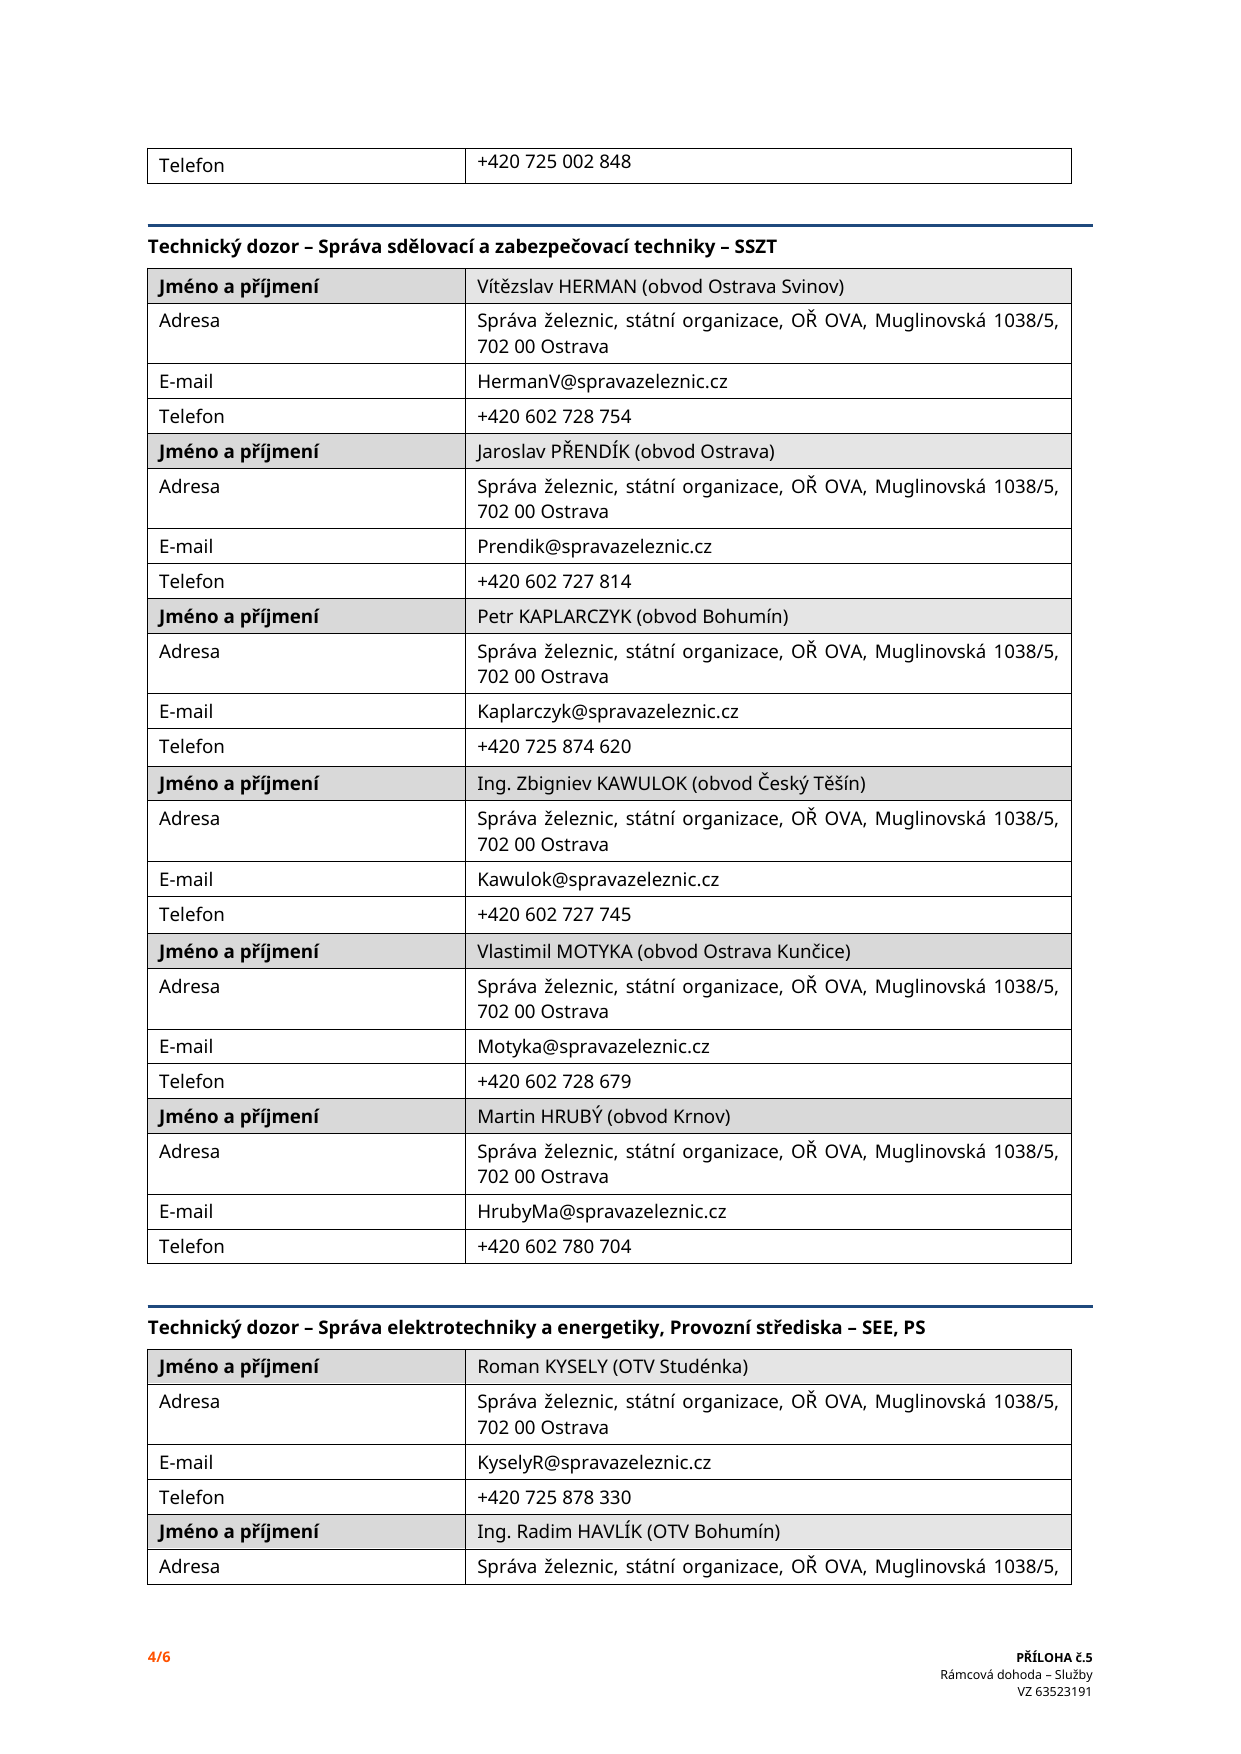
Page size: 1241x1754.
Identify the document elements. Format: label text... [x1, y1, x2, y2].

table_cell E-mail [148, 1445, 465, 1479]
text Technický dozor – Správa elektrotechniky a energetiky, Provozní střediska – SEE, PS [148, 1308, 1093, 1340]
table_cell HrubyMa@spravazeleznic.cz [466, 1195, 1071, 1228]
table_cell Adresa [148, 1385, 465, 1444]
table_cell Jméno a příjmení [148, 934, 465, 968]
table_cell Telefon [148, 1480, 465, 1514]
table_cell +420 602 728 679 [466, 1064, 1071, 1098]
table_cell Správa železnic, státní organizace, OŘ OVA, Muglinovská 1038/5, 702 00 Ostrava [466, 969, 1071, 1028]
table_header Roman KYSELY (OTV Studénka) [466, 1350, 1071, 1383]
table_header Jméno a příjmení [148, 1350, 465, 1383]
table_cell Správa železnic, státní organizace, OŘ OVA, Muglinovská 1038/5, 702 00 Ostrava [466, 469, 1071, 528]
table_cell Telefon [148, 1064, 465, 1098]
table_cell E-mail [148, 1030, 465, 1063]
table_cell +420 602 728 754 [466, 399, 1071, 433]
table_cell Správa železnic, státní organizace, OŘ OVA, Muglinovská 1038/5, 702 00 Ostrava [466, 634, 1071, 693]
table_cell Adresa [148, 801, 465, 861]
table_cell Telefon [148, 399, 465, 433]
table_cell E-mail [148, 529, 465, 563]
table_cell Kaplarczyk@spravazeleznic.cz [466, 694, 1071, 728]
table_cell Jméno a příjmení [148, 434, 465, 468]
table_cell Jaroslav PŘENDÍK (obvod Ostrava) [466, 434, 1071, 468]
table_cell Telefon [148, 1230, 465, 1263]
table_cell KyselyR@spravazeleznic.cz [466, 1445, 1071, 1479]
table_cell E-mail [148, 694, 465, 728]
table_cell Kawulok@spravazeleznic.cz [466, 862, 1071, 896]
table_cell E-mail [148, 862, 465, 896]
table_cell Telefon [148, 564, 465, 598]
table_cell Adresa [148, 1134, 465, 1193]
table_cell Vlastimil MOTYKA (obvod Ostrava Kunčice) [466, 934, 1071, 968]
table_cell Jméno a příjmení [148, 1099, 465, 1133]
table_cell +420 602 727 745 [466, 897, 1071, 933]
table_cell Adresa [148, 1550, 465, 1583]
table_cell Ing. Zbigniev KAWULOK (obvod Český Těšín) [466, 767, 1071, 800]
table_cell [466, 304, 1071, 363]
table_cell Adresa [148, 634, 465, 693]
table_cell Martin HRUBÝ (obvod Krnov) [466, 1099, 1071, 1133]
table_cell Adresa [148, 304, 465, 363]
table_cell +420 602 780 704 [466, 1230, 1071, 1263]
table_cell Telefon [148, 149, 465, 182]
table_cell E-mail [148, 1195, 465, 1228]
table_header Vítězslav HERMAN (obvod Ostrava Svinov) [466, 269, 1071, 303]
text Technický dozor – Správa sdělovací a zabezpečovací techniky – SSZT [148, 227, 1093, 259]
table_cell +420 602 727 814 [466, 564, 1071, 598]
table_cell E-mail [148, 364, 465, 398]
table_cell Motyka@spravazeleznic.cz [466, 1030, 1071, 1063]
table_cell Adresa [148, 469, 465, 528]
table_cell Správa železnic, státní organizace, OŘ OVA, Muglinovská 1038/5, 702 00 Ostrava [466, 1385, 1071, 1444]
table_cell Jméno a příjmení [148, 767, 465, 800]
table_cell +420 725 878 330 [466, 1480, 1071, 1514]
table_cell Petr KAPLARCZYK (obvod Bohumín) [466, 599, 1071, 633]
table_cell Jméno a příjmení [148, 599, 465, 633]
table_cell +420 725 002 848 [466, 149, 1071, 182]
table_cell Ing. Radim HAVLÍK (OTV Bohumín) [466, 1515, 1071, 1548]
table_cell Telefon [148, 897, 465, 933]
table_cell Jméno a příjmení [148, 1515, 465, 1548]
table_cell Správa železnic, státní organizace, OŘ OVA, Muglinovská 1038/5, 702 00 Ostrava [466, 801, 1071, 861]
table_cell Správa železnic, státní organizace, OŘ OVA, Muglinovská 1038/5, 702 00 Ostrava [466, 1134, 1071, 1193]
table_cell +420 725 874 620 [466, 729, 1071, 766]
table_cell Prendik@spravazeleznic.cz [466, 529, 1071, 563]
table_header Jméno a příjmení [148, 269, 465, 303]
table_cell Adresa [148, 969, 465, 1028]
table_cell HermanV@spravazeleznic.cz [466, 364, 1071, 398]
table_cell Telefon [148, 729, 465, 766]
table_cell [466, 1550, 1071, 1583]
